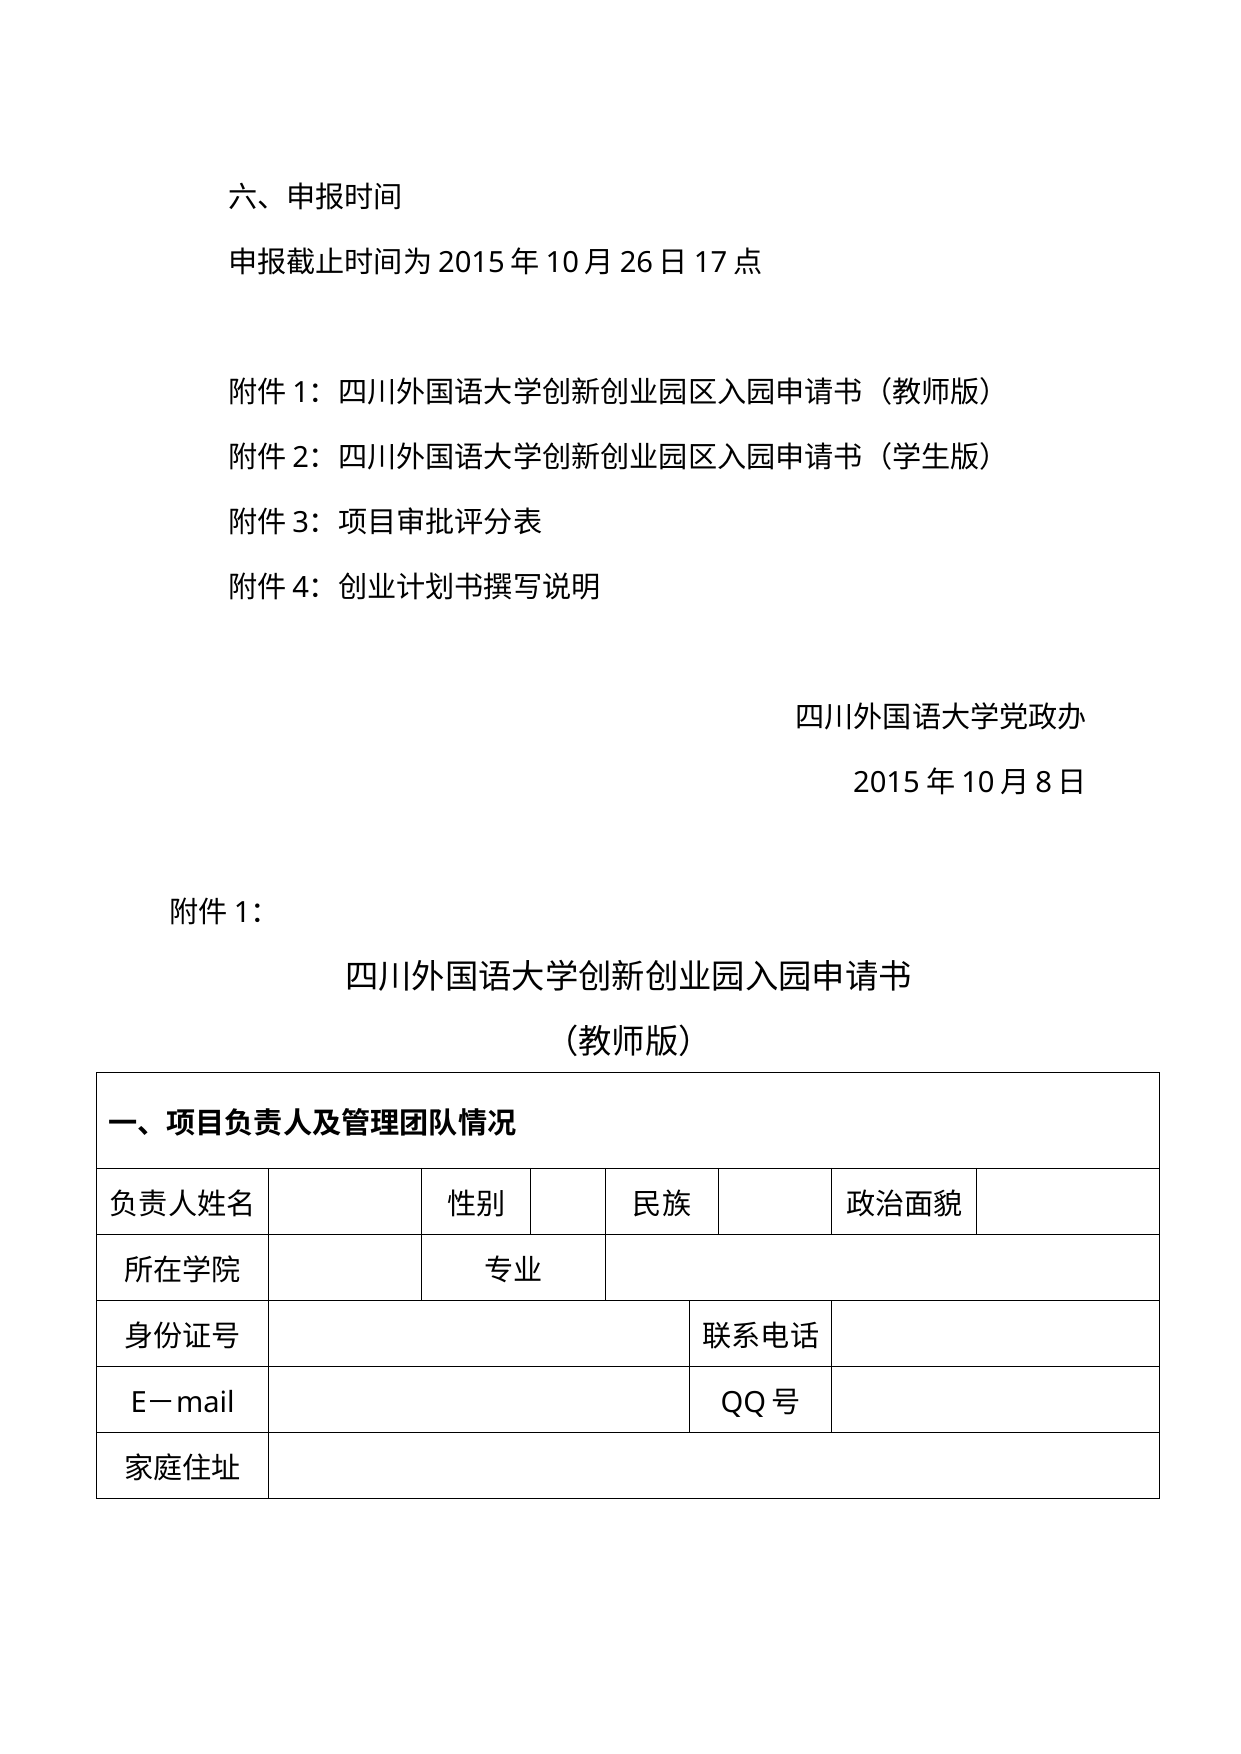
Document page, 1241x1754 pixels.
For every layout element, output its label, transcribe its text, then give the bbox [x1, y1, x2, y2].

text 六、申报时间 [169, 162, 1087, 227]
table_cell [269, 1433, 1159, 1498]
table_cell [269, 1169, 421, 1234]
table_cell 身份证号 [97, 1301, 268, 1366]
text 四川外国语大学党政办 [169, 682, 1087, 747]
table_header 一、项目负责人及管理团队情况 [97, 1073, 1159, 1168]
text 2015年10月8日 [169, 747, 1087, 812]
table_cell [977, 1169, 1159, 1234]
table_cell 民族 [606, 1169, 718, 1234]
text 附件1：四川外国语大学创新创业园区入园申请书（教师版） [169, 357, 1087, 422]
text 申报截止时间为2015年10月26日17点 [169, 227, 1087, 292]
table_cell [832, 1367, 1159, 1432]
table_cell [269, 1367, 689, 1432]
text 附件2：四川外国语大学创新创业园区入园申请书（学生版） [169, 422, 1087, 487]
table_cell [832, 1301, 1159, 1366]
text 附件1： [169, 877, 1087, 942]
text （教师版） [169, 1007, 1087, 1072]
table_cell [531, 1169, 605, 1234]
table_cell QQ号 [690, 1367, 831, 1432]
text 附件3：项目审批评分表 [169, 487, 1087, 552]
table_cell [606, 1235, 1159, 1300]
table_cell 家庭住址 [97, 1433, 268, 1498]
table_cell [719, 1169, 831, 1234]
table_cell [269, 1301, 689, 1366]
text 附件4：创业计划书撰写说明 [169, 552, 1087, 617]
table_cell 性别 [422, 1169, 530, 1234]
text 四川外国语大学创新创业园入园申请书 [169, 942, 1087, 1007]
table_cell 联系电话 [690, 1301, 831, 1366]
table_cell [269, 1235, 421, 1300]
table_cell 政治面貌 [832, 1169, 976, 1234]
table_cell E－mail [97, 1367, 268, 1432]
table_cell 专业 [422, 1235, 605, 1300]
table_cell 负责人姓名 [97, 1169, 268, 1234]
table_cell 所在学院 [97, 1235, 268, 1300]
